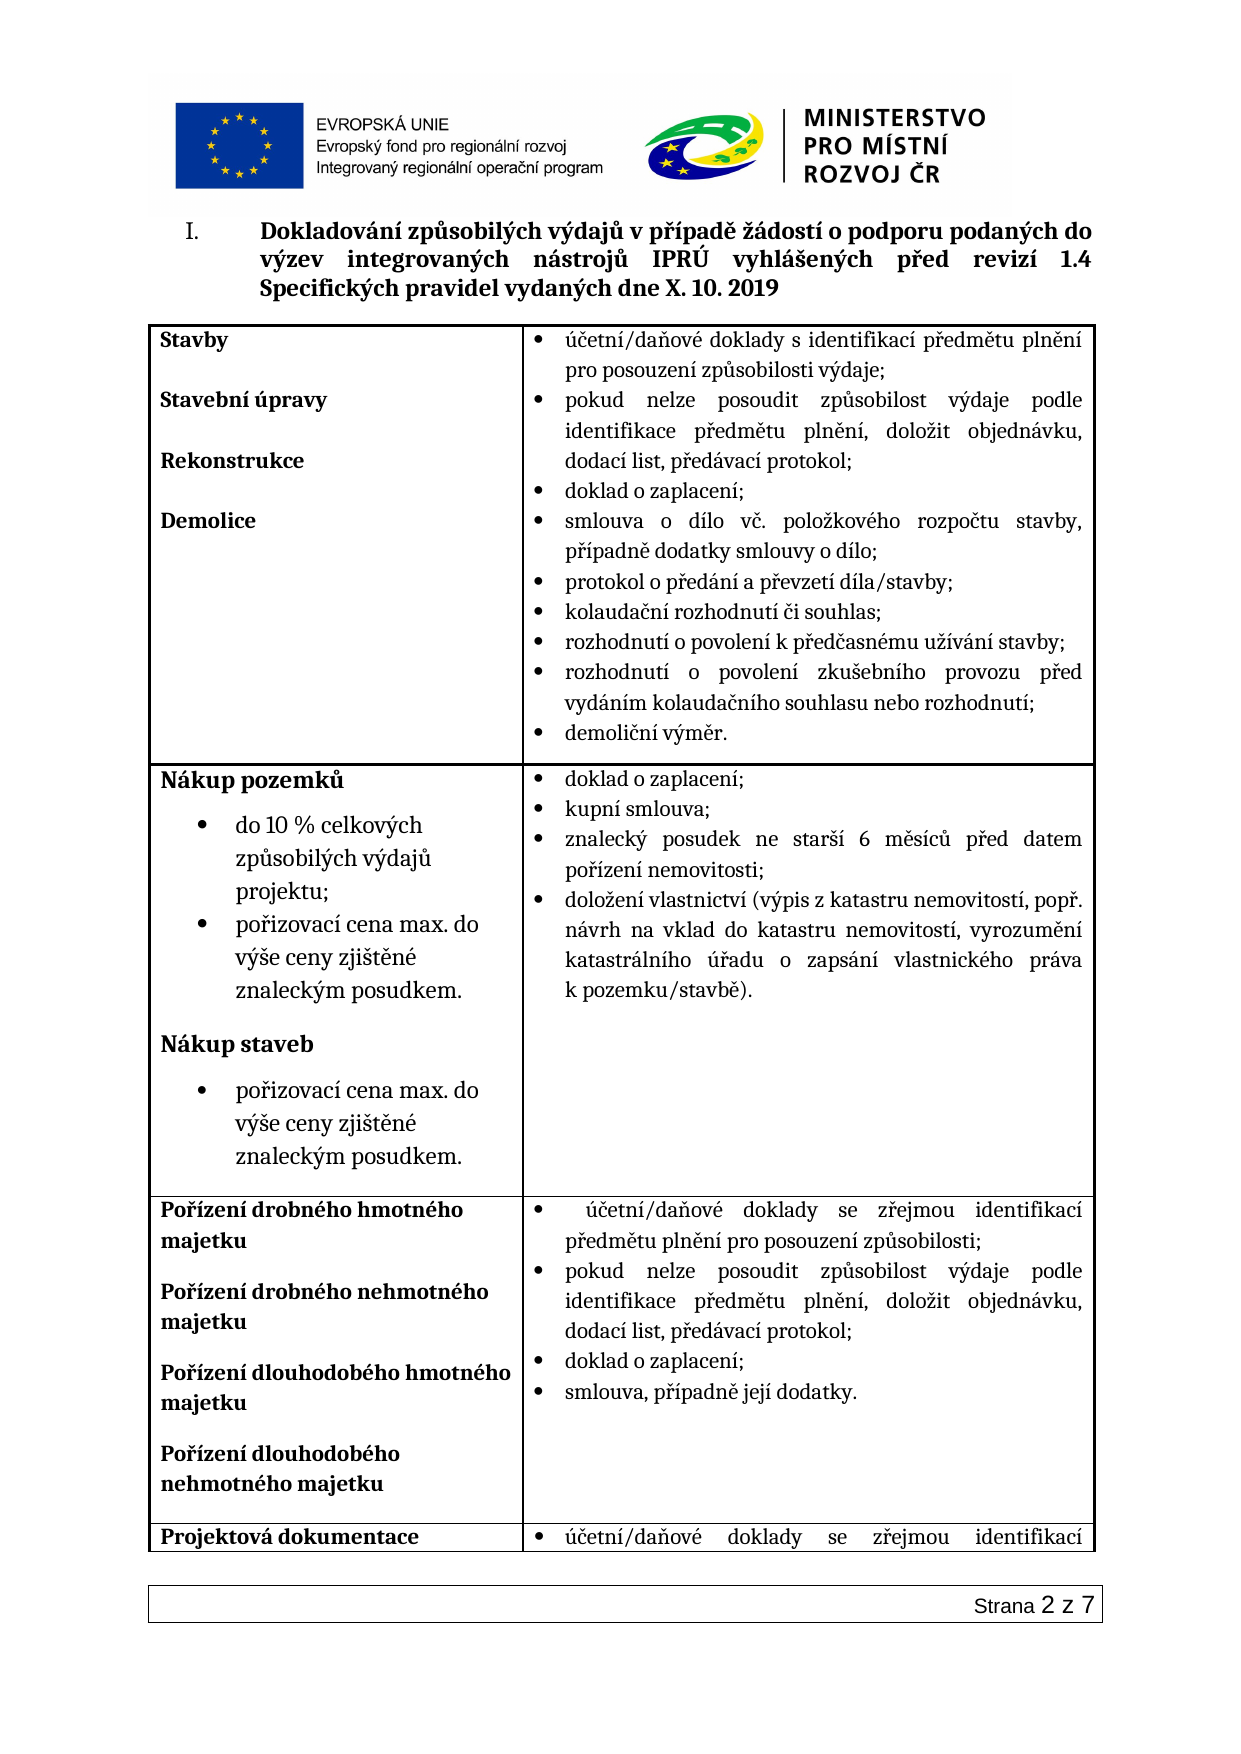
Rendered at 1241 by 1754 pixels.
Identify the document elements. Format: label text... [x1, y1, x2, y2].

table_cell Nákup pozemků do 10 % celkových způsobilých výdajů projektu; pořizovací cena max. do výše ceny zjištěné znaleckým posudkem. Nákup staveb pořizovací cena max. do výše ceny zjištěné znaleckým posudkem. [151, 766, 522, 1196]
table_cell Pořízení drobného hmotného majetku Pořízení drobného nehmotného majetku Pořízení dlouhodobého hmotného majetku Pořízení dlouhodobého nehmotného majetku [151, 1197, 522, 1523]
table_cell Projektová dokumentace projektové dokumentace stavby a související průzkumy stavby dokumentace k procesu EIA studie proveditelnosti [151, 1524, 522, 1551]
table_cell doklad o zaplacení; kupní smlouva; znalecký posudek ne starší 6 měsíců před datem pořízení nemovitosti; doložení vlastnictví (výpis z katastru nemovitostí, popř. návrh na vklad do katastru nemovitostí, vyrozumění katastrálního úřadu o zapsání vlastnického práva k pozemku/stavbě). [524, 766, 1093, 1196]
list Dokladování způsobilých výdajů v případě žádostí o podporu podaných do výzev integrovaných nástrojů IPRÚ vyhlášených před revizí 1.4 Specifických pravidel vydaných dne X. 10. 2019 [185, 217, 1093, 303]
picture [147, 73, 1013, 217]
table_header Stavby Stavební úpravy Rekonstrukce Demolice [151, 327, 522, 763]
table_header účetní/daňové doklady s identifikací předmětu plnění pro posouzení způsobilosti výdaje; pokud nelze posoudit způsobilost výdaje podle identifikace předmětu plnění, doložit objednávku, dodací list, předávací protokol; doklad o zaplacení; smlouva o dílo vč. položkového rozpočtu stavby, případně dodatky smlouvy o dílo; protokol o předání a převzetí díla/stavby; kolaudační rozhodnutí či souhlas; rozhodnutí o povolení k předčasnému užívání stavby; rozhodnutí o povolení zkušebního provozu před vydáním kolaudačního souhlasu nebo rozhodnutí; demoliční výměr. [524, 327, 1093, 763]
